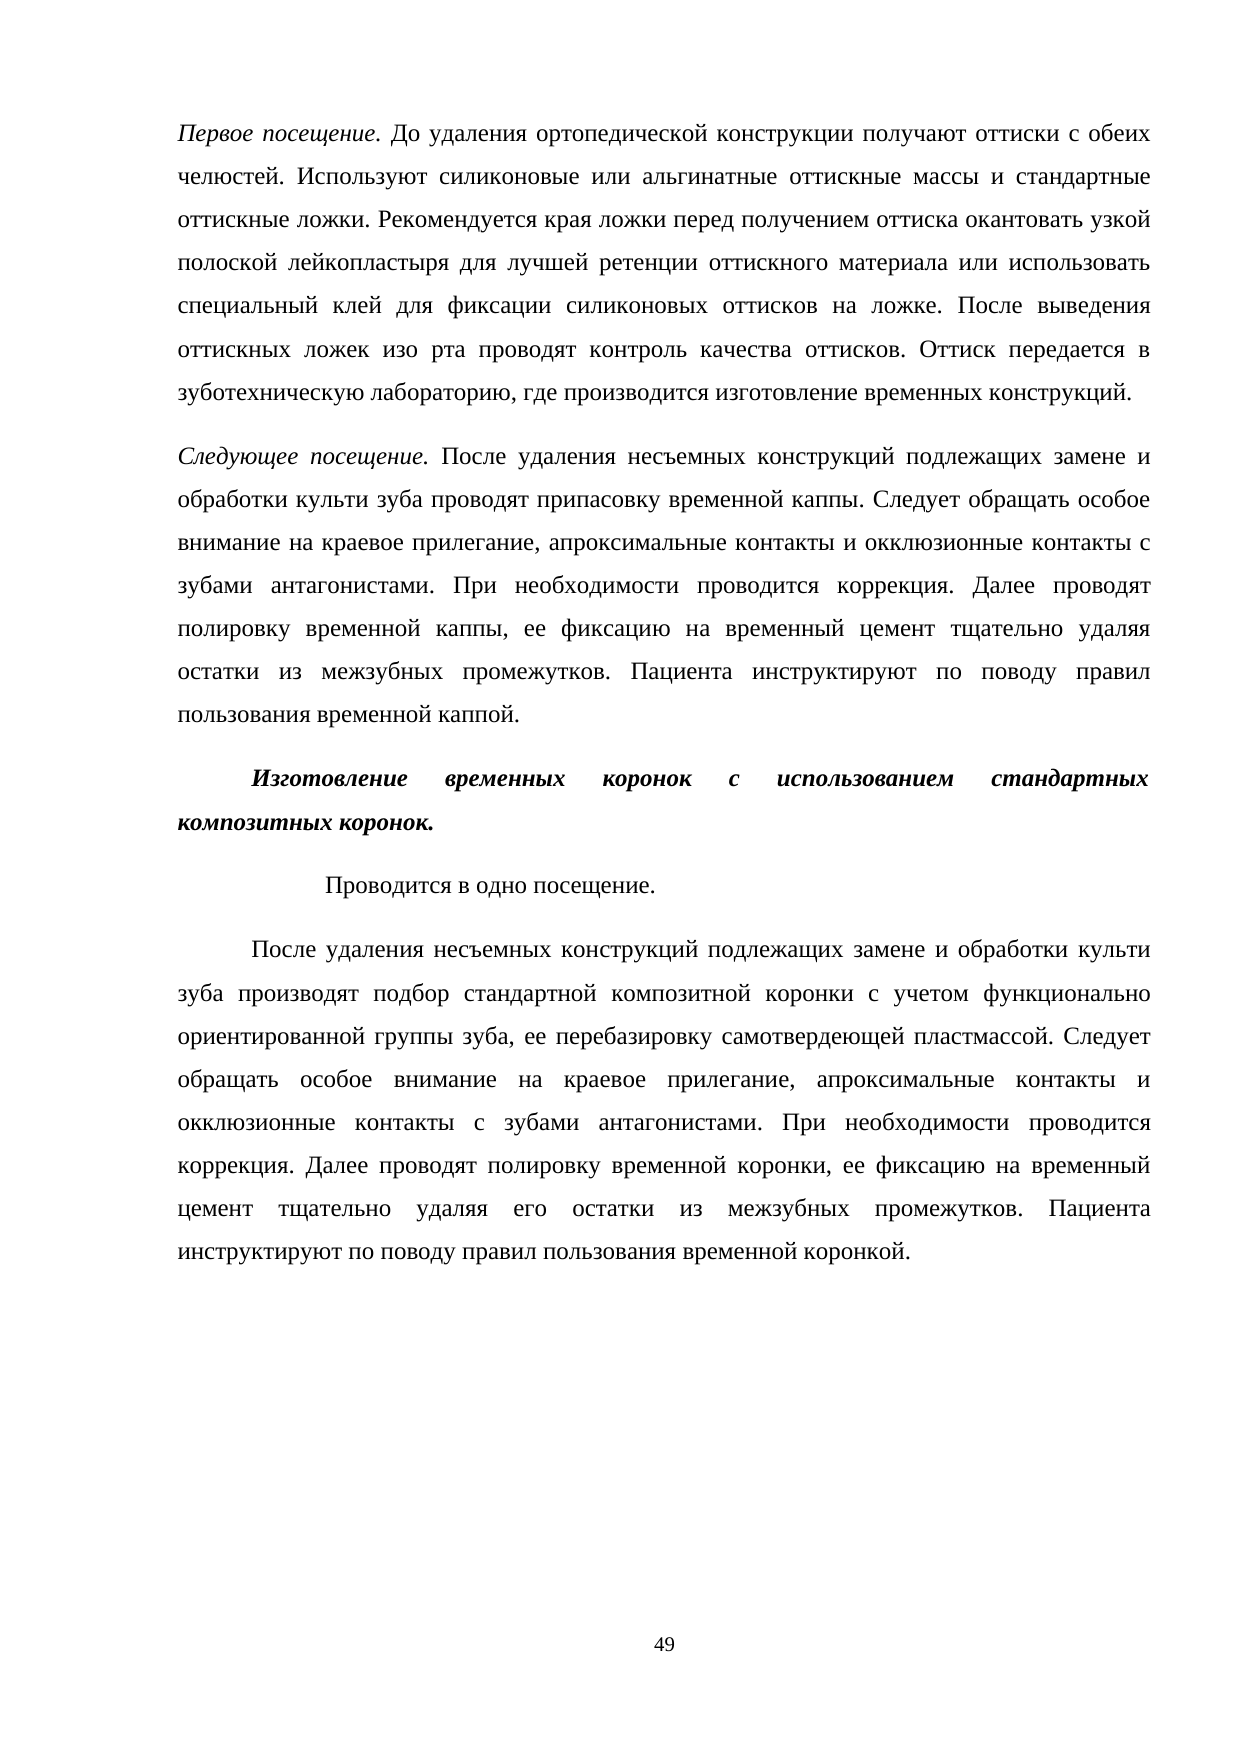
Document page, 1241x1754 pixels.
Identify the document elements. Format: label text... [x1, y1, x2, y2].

text Проводится в одно посещение. [177, 871, 1152, 899]
text После удаления несъемных конструкций подлежащих замене и обработки культи зуба производят подбор стандартной композитной коронки с учетом функционально ориентированной группы зуба, ее перебазировку самотвердеющей пластмассой. Следует обращать особое внимание на краевое прилегание, апроксимальные контакты и окклюзионные контакты с зубами антагонистами. При необходимости проводится коррекция. Далее проводят полировку временной коронки, ее фиксацию на временный цемент тщательно удаляя его остатки из межзубных промежутков. Пациента инструктируют по поводу правил пользования временной коронкой. [177, 934, 1152, 1265]
text Следующее посещение. После удаления несъемных конструкций подлежащих замене и обработки культи зуба проводят припасовку временной каппы. Следует обращать особое внимание на краевое прилегание, апроксимальные контакты и окклюзионные контакты с зубами антагонистами. При необходимости проводится коррекция. Далее проводят полировку временной каппы, ее фиксацию на временный цемент тщательно удаляя остатки из межзубных промежутков. Пациента инструктируют по поводу правил пользования временной каппой. [177, 441, 1152, 728]
text Изготовление временных коронок с использованием стандартных композитных коронок. [177, 763, 1152, 835]
text Первое посещение. До удаления ортопедической конструкции получают оттиски с обеих челюстей. Используют силиконовые или альгинатные оттискные массы и стандартные оттискные ложки. Рекомендуется края ложки перед получением оттиска окантовать узкой полоской лейкопластыря для лучшей ретенции оттискного материала или использовать специальный клей для фиксации силиконовых оттисков на ложке. После выведения оттискных ложек изо рта проводят контроль качества оттисков. Оттиск передается в зуботехническую лабораторию, где производится изготовление временных конструкций. [177, 118, 1152, 406]
